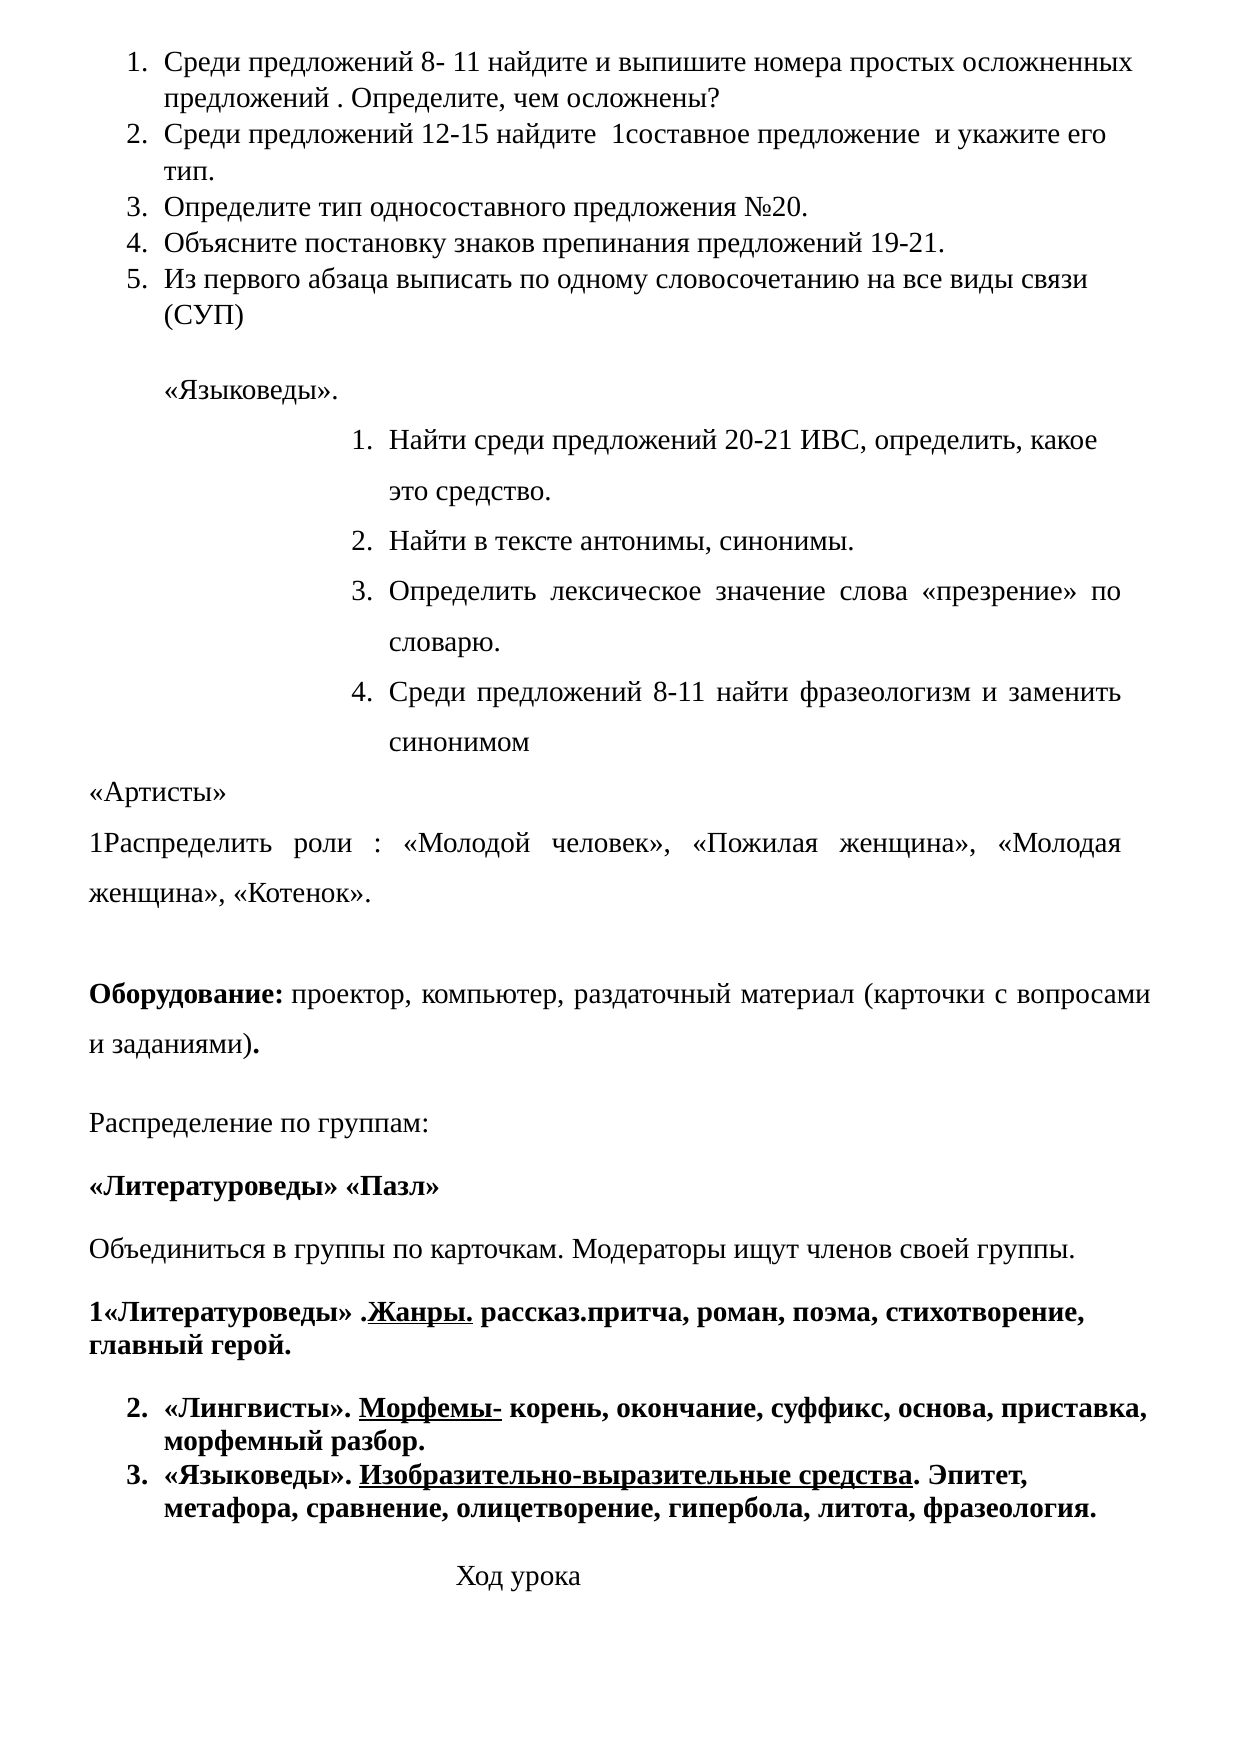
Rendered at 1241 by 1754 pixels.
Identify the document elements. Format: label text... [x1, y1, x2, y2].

text 1Распределить роли : «Молодой человек», «Пожилая женщина», «Молодая женщина», «Котенок». [89, 825, 1122, 909]
text Объединиться в группы по карточкам. Модераторы ищут членов своей группы. [89, 1231, 1152, 1264]
list Ход урока [164, 1558, 1152, 1591]
text Распределение по группам: [89, 1106, 1152, 1139]
list Из первого абзаца выписать по одному словосочетанию на все виды связи (СУП) [126, 261, 1152, 331]
list Определите тип односоставного предложения №20. [126, 189, 1152, 222]
list Среди предложений 12-15 найдите 1составное предложение и укажите его тип. [126, 117, 1152, 186]
list «Лингвисты». Морфемы- корень, окончание, суффикс, основа, приставка, морфемный разбор. [126, 1390, 1152, 1457]
list Среди предложений 8- 11 найдите и выпишите номера простых осложненных предложений . Определите, чем осложнены? [126, 44, 1152, 114]
text Оборудование: проектор, компьютер, раздаточный материал (карточки с вопросами и заданиями). [89, 976, 1152, 1060]
list «Языковеды». Изобразительно-выразительные средства. Эпитет, метафора, сравнение, олицетворение, гипербола, литота, фразеология. [126, 1457, 1152, 1524]
list Объясните постановку знаков препинания предложений 19-21. [126, 225, 1152, 259]
text 1«Литературоведы» .Жанры. рассказ.притча, роман, поэма, стихотворение, главный герой. [89, 1294, 1152, 1361]
text «Артисты» [89, 774, 1122, 808]
text «Литературоведы» «Пазл» [89, 1168, 1152, 1202]
list Определить лексическое значение слова «презрение» по словарю. [351, 573, 1122, 657]
list Среди предложений 8-11 найти фразеологизм и заменить синонимом [351, 674, 1122, 758]
list «Языковеды». [164, 372, 1122, 406]
list Найти среди предложений 20-21 ИВС, определить, какое это средство. [351, 422, 1122, 506]
list Найти в тексте антонимы, синонимы. [351, 523, 1122, 557]
